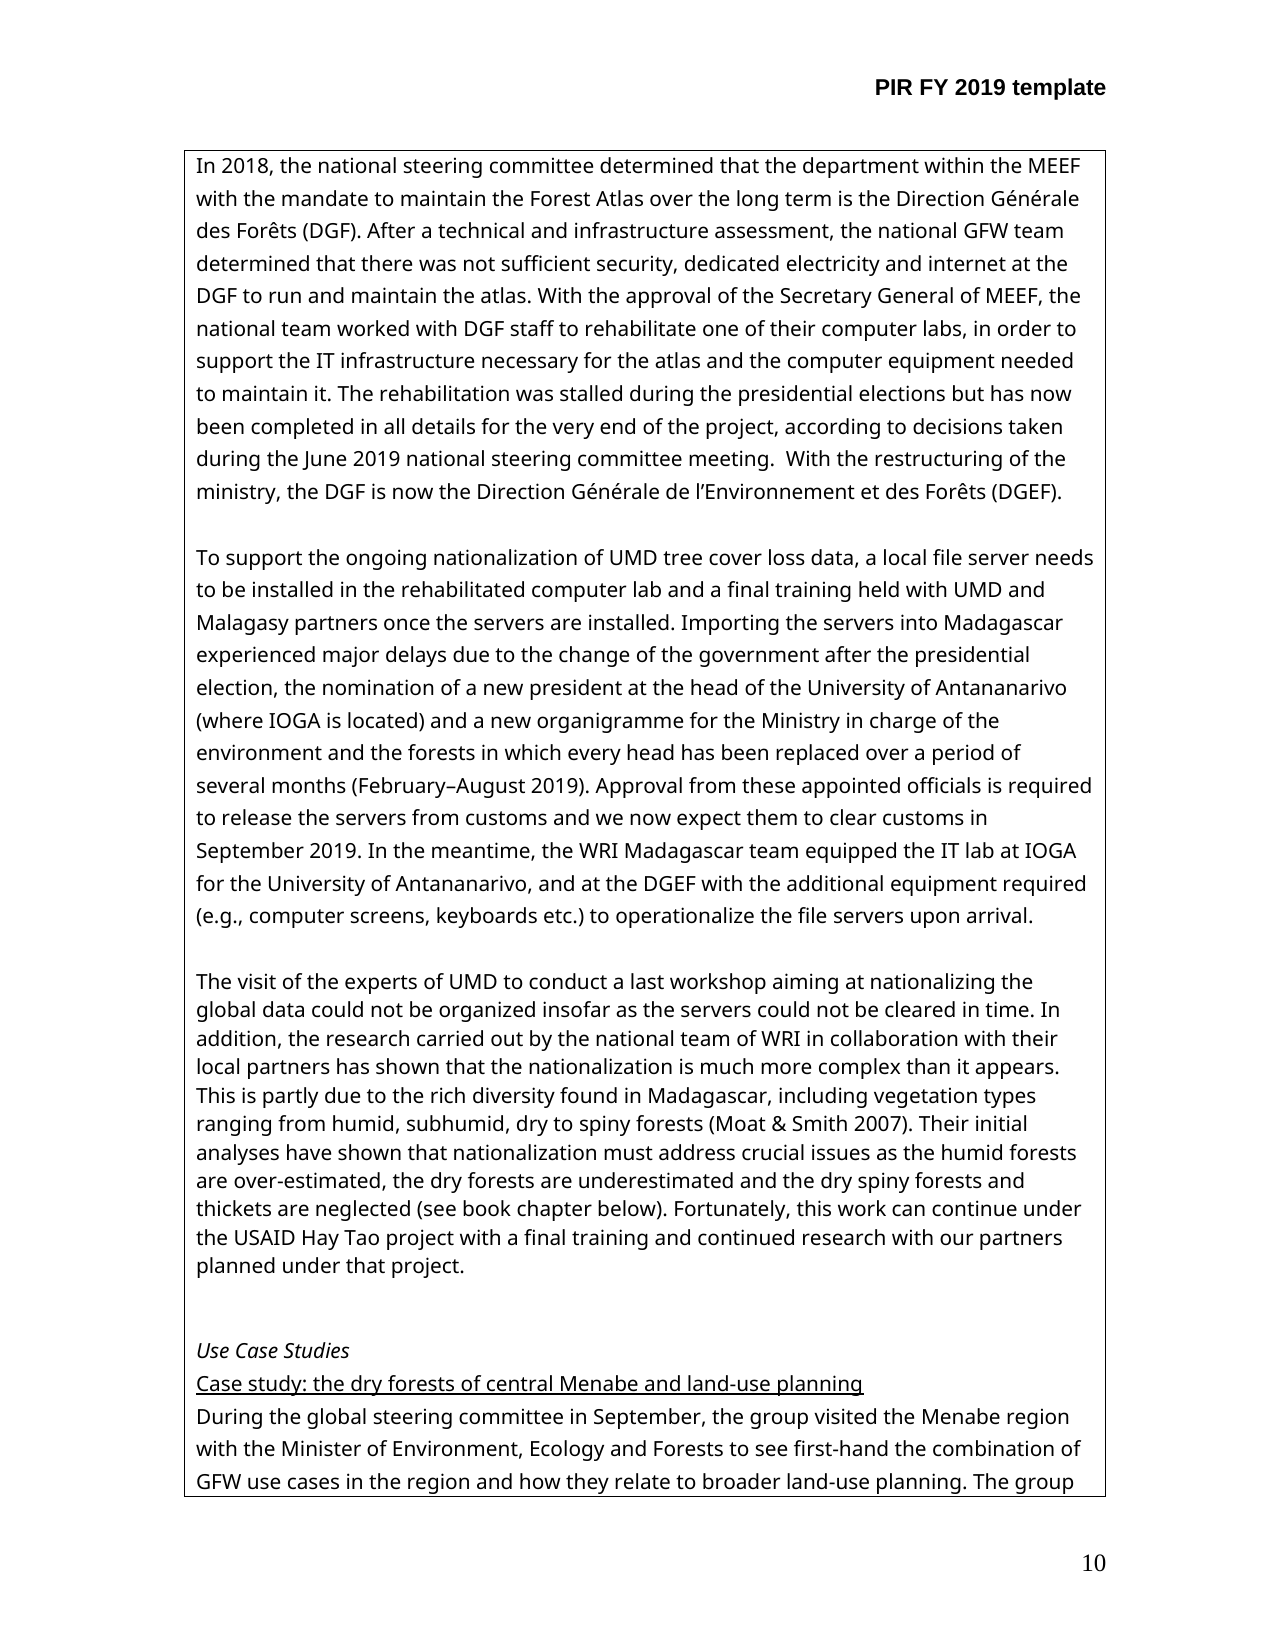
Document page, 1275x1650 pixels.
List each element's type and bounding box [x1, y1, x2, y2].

table_cell [185, 151, 1105, 1496]
